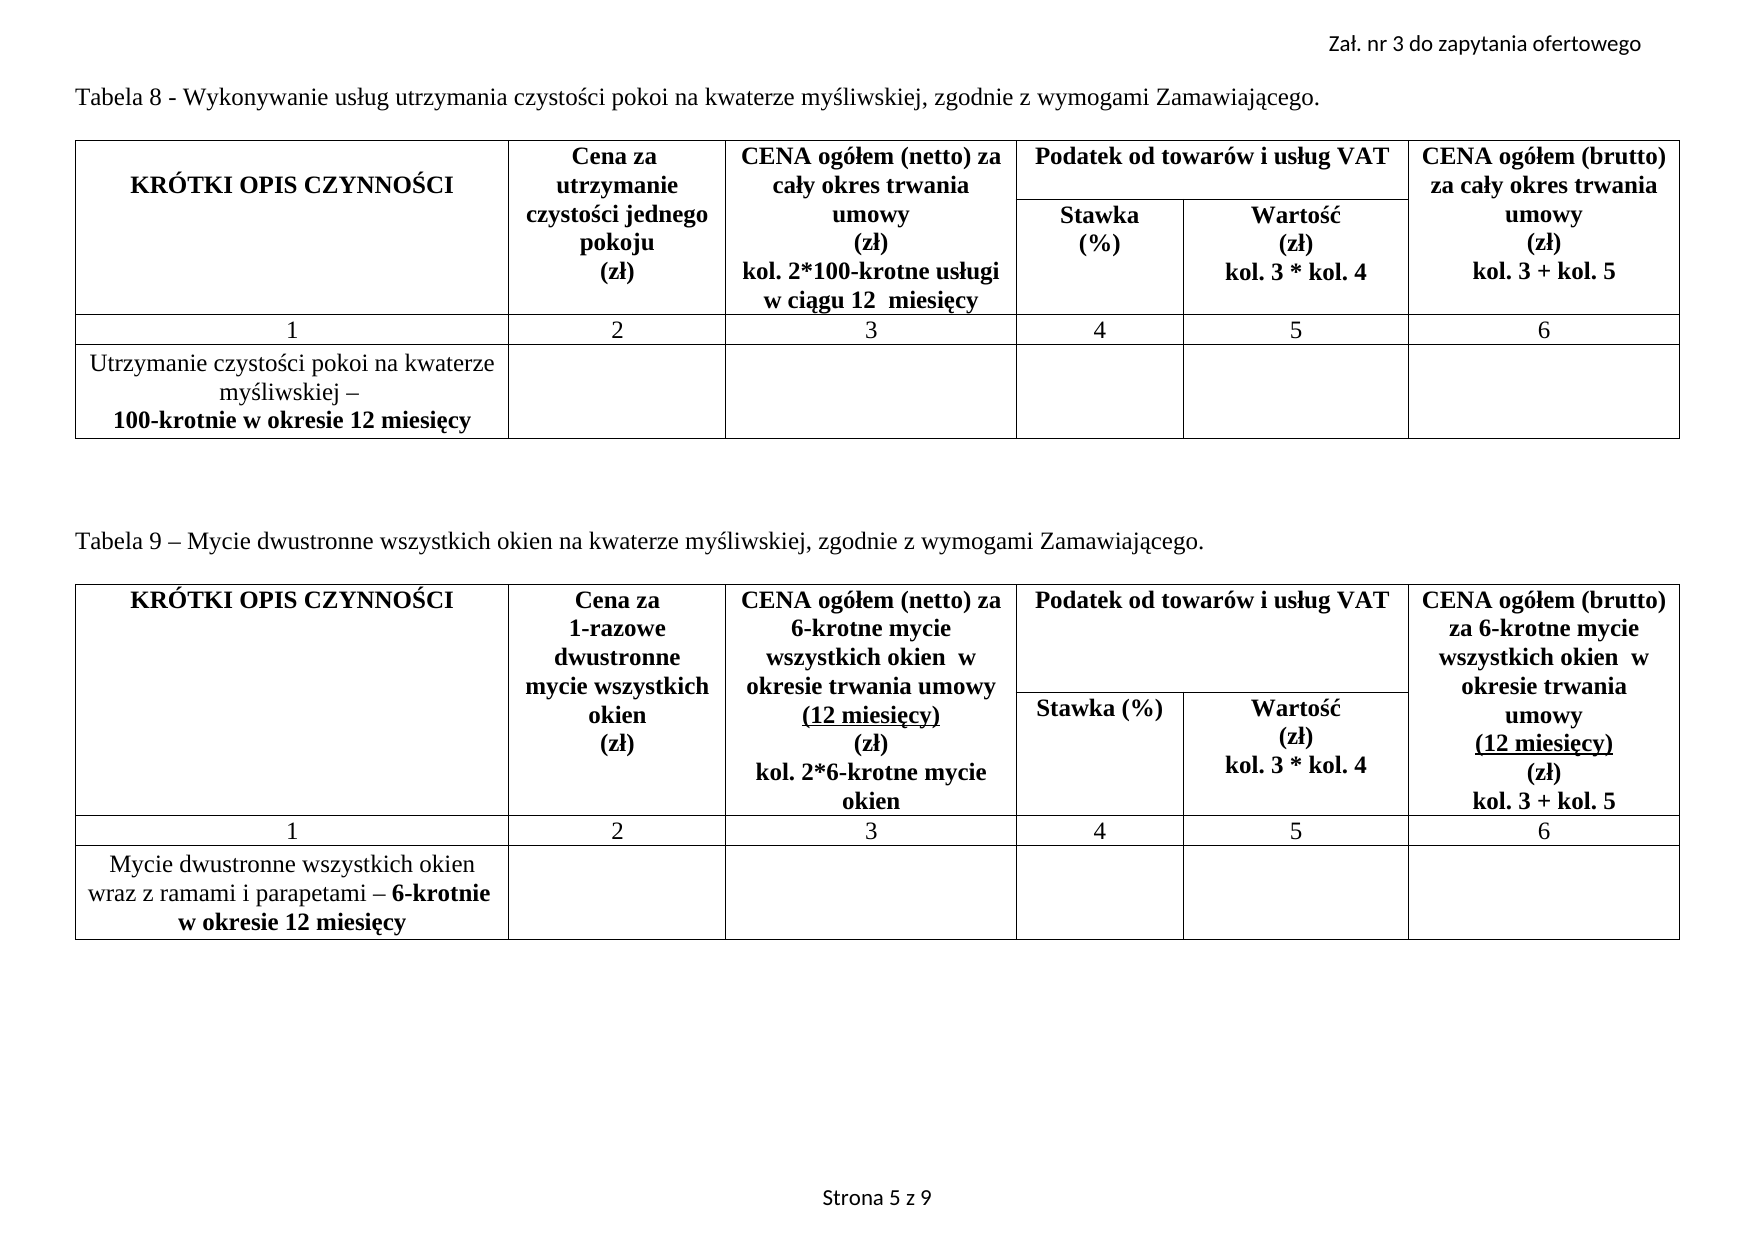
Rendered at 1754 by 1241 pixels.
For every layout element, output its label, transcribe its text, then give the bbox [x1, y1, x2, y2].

table_header Podatek od towarów i usług VAT [1017, 141, 1408, 199]
table_cell 4 [1017, 315, 1183, 343]
table_cell 2 [509, 315, 725, 343]
table_cell [1184, 846, 1408, 939]
table_cell [509, 846, 725, 939]
text Tabela 9 – Mycie dwustronne wszystkich okien na kwaterze myśliwskiej, zgodnie z wymogami Zamawiającego. [75, 526, 1679, 554]
table_cell [1184, 345, 1408, 438]
table_cell 3 [726, 816, 1016, 844]
table_header KRÓTKI OPIS CZYNNOŚCI [76, 585, 508, 815]
table_header CENA ogółem (netto) za cały okres trwania umowy (zł) kol. 2*100-krotne usługi w ciągu 12 miesięcy [726, 141, 1016, 314]
table_header CENA ogółem (netto) za 6-krotne mycie wszystkich okien w okresie trwania umowy (12 miesięcy) (zł) kol. 2*6-krotne mycie okien [726, 585, 1016, 815]
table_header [1409, 141, 1679, 314]
table_cell [1017, 345, 1183, 438]
table_cell [726, 345, 1016, 438]
table_cell Mycie dwustronne wszystkich okien wraz z ramami i parapetami – 6-krotnie w okresie 12 miesięcy [76, 846, 508, 939]
table_cell 6 [1409, 816, 1679, 844]
table_cell 6 [1409, 315, 1679, 343]
text Tabela 8 - Wykonywanie usług utrzymania czystości pokoi na kwaterze myśliwskiej, zgodnie z wymogami Zamawiającego. [75, 82, 1679, 111]
table_cell [726, 846, 1016, 939]
table_cell 4 [1017, 816, 1183, 844]
table_header KRÓTKI OPIS CZYNNOŚCI [76, 141, 508, 314]
table_header Cena za utrzymanie czystości jednego pokoju (zł) [509, 141, 725, 314]
table_cell Stawka (%) [1017, 200, 1183, 314]
table_cell Stawka (%) [1017, 693, 1183, 815]
table_cell [1017, 846, 1183, 939]
table_cell Utrzymanie czystości pokoi na kwaterze myśliwskiej – 100-krotnie w okresie 12 miesięcy [76, 345, 508, 438]
table_cell [1409, 345, 1679, 438]
table_cell 5 [1184, 816, 1408, 844]
table_cell 1 [76, 315, 508, 343]
table_cell 5 [1184, 315, 1408, 343]
table_cell 2 [509, 816, 725, 844]
table_cell [509, 345, 725, 438]
table_cell Wartość (zł) kol. 3 * kol. 4 [1184, 200, 1408, 314]
table_cell 3 [726, 315, 1016, 343]
table_header CENA ogółem (brutto) za 6-krotne mycie wszystkich okien w okresie trwania umowy (12 miesięcy) (zł) kol. 3 + kol. 5 [1409, 585, 1679, 815]
table_header Podatek od towarów i usług VAT [1017, 585, 1408, 692]
table_cell 1 [76, 816, 508, 844]
table_header Cena za 1-razowe dwustronne mycie wszystkich okien (zł) [509, 585, 725, 815]
table_cell Wartość (zł) kol. 3 * kol. 4 [1184, 693, 1408, 815]
table_cell [1409, 846, 1679, 939]
